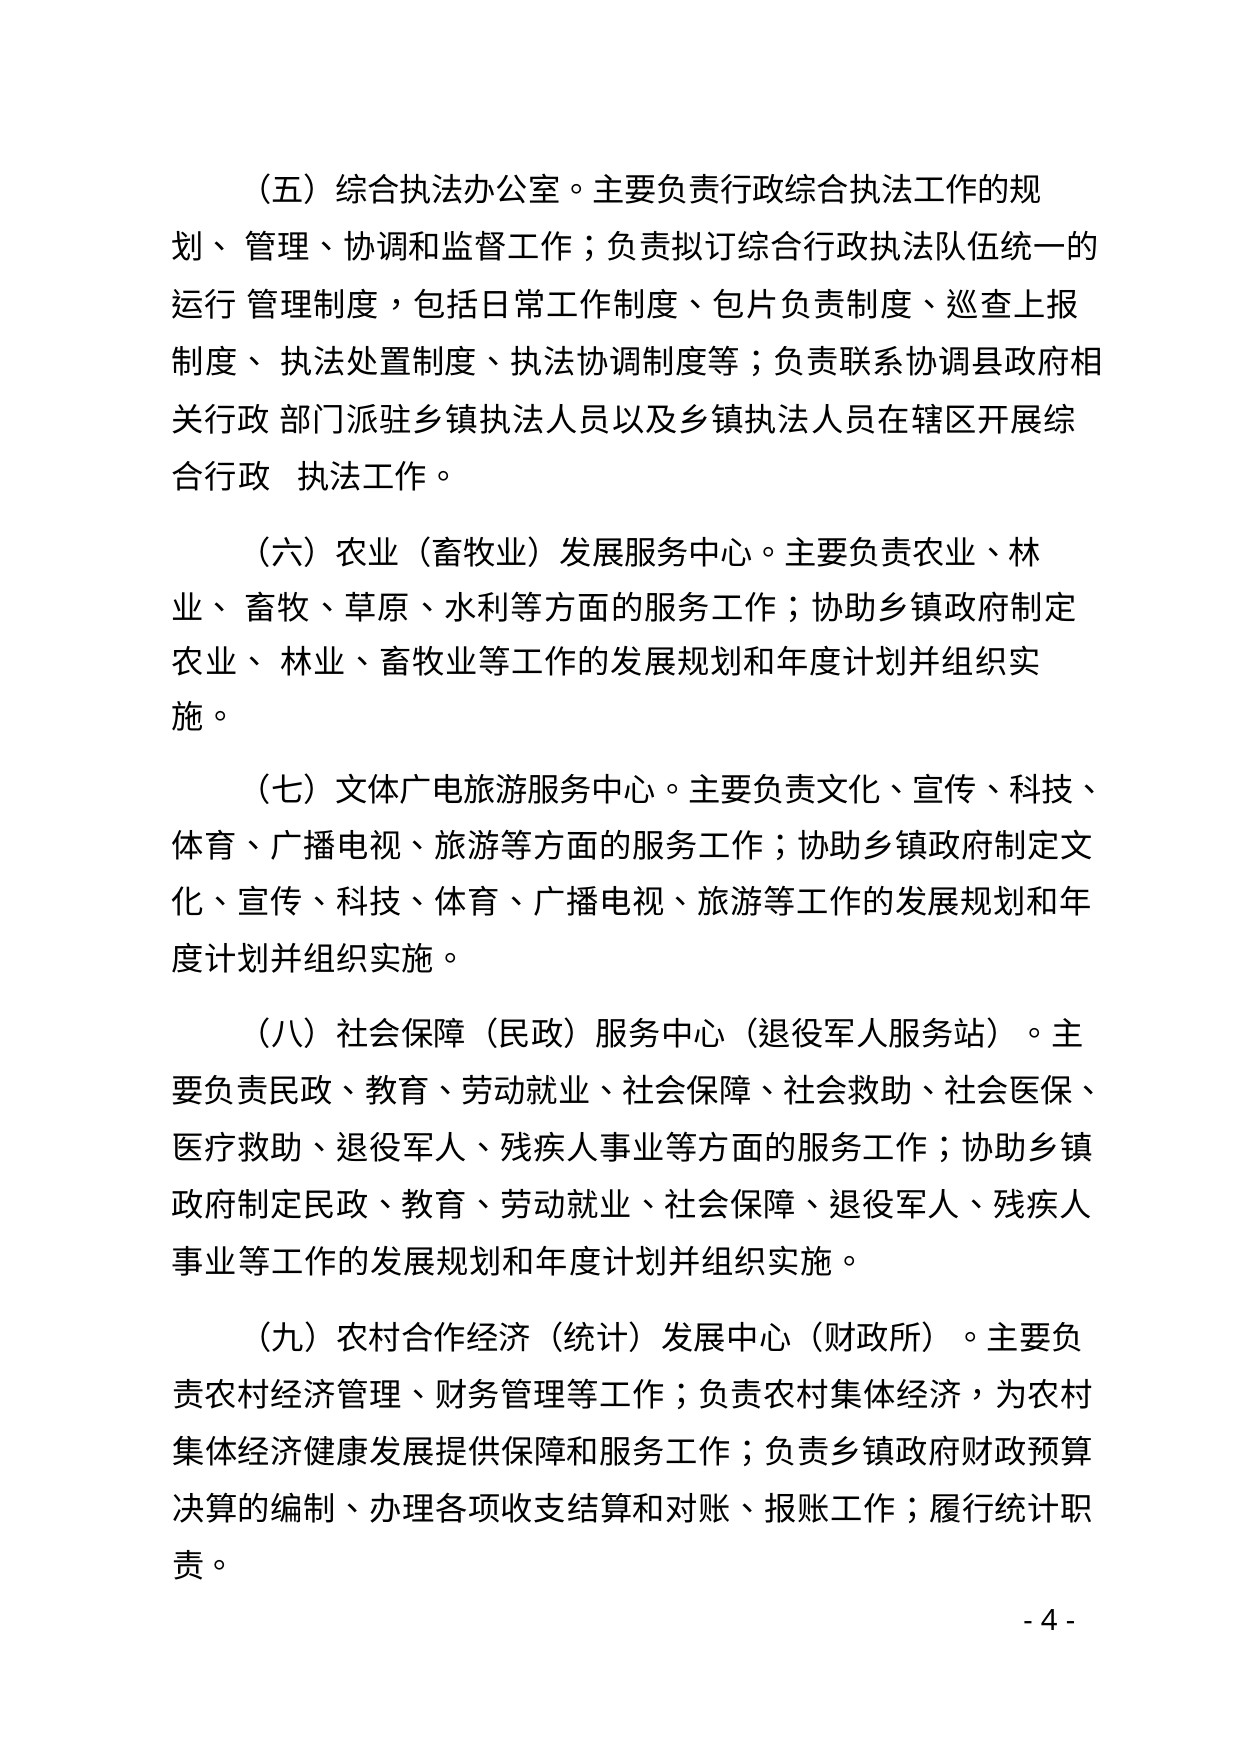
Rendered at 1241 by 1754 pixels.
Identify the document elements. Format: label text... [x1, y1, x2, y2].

text （八）社会保障（民政）服务中心（退役军人服务站）。主 要负责民政、教育、劳动就业、社会保障、社会救助、社会医保、 医疗救助、退役军人、残疾人事业等方面的服务工作；协助乡镇 政府制定民政、教育、劳动就业、社会保障、退役军人、残疾人 事业等工作的发展规划和年度计划并组织实施。 [172, 1011, 1105, 1283]
text （九）农村合作经济（统计）发展中心（财政所）。主要负 责农村经济管理、财务管理等工作；负责农村集体经济，为农村 集体经济健康发展提供保障和服务工作；负责乡镇政府财政预算 决算的编制、办理各项收支结算和对账、报账工作；履行统计职 责。 [172, 1314, 1094, 1587]
text （七）文体广电旅游服务中心。主要负责文化、宣传、科技、 体育、广播电视、旅游等方面的服务工作；协助乡镇政府制定文 化、宣传、科技、体育、广播电视、旅游等工作的发展规划和年 度计划并组织实施。 [172, 767, 1105, 979]
text （六）农业（畜牧业）发展服务中心。主要负责农业、林业、 畜牧、草原、水利等方面的服务工作；协助乡镇政府制定农业、 林业、畜牧业等工作的发展规划和年度计划并组织实施。 [172, 530, 1105, 738]
text （五）综合执法办公室。主要负责行政综合执法工作的规划、 管理、协调和监督工作；负责拟订综合行政执法队伍统一的运行 管理制度，包括日常工作制度、包片负责制度、巡查上报制度、 执法处置制度、执法协调制度等；负责联系协调县政府相关行政 部门派驻乡镇执法人员以及乡镇执法人员在辖区开展综合行政 执法工作。 [172, 167, 1105, 498]
